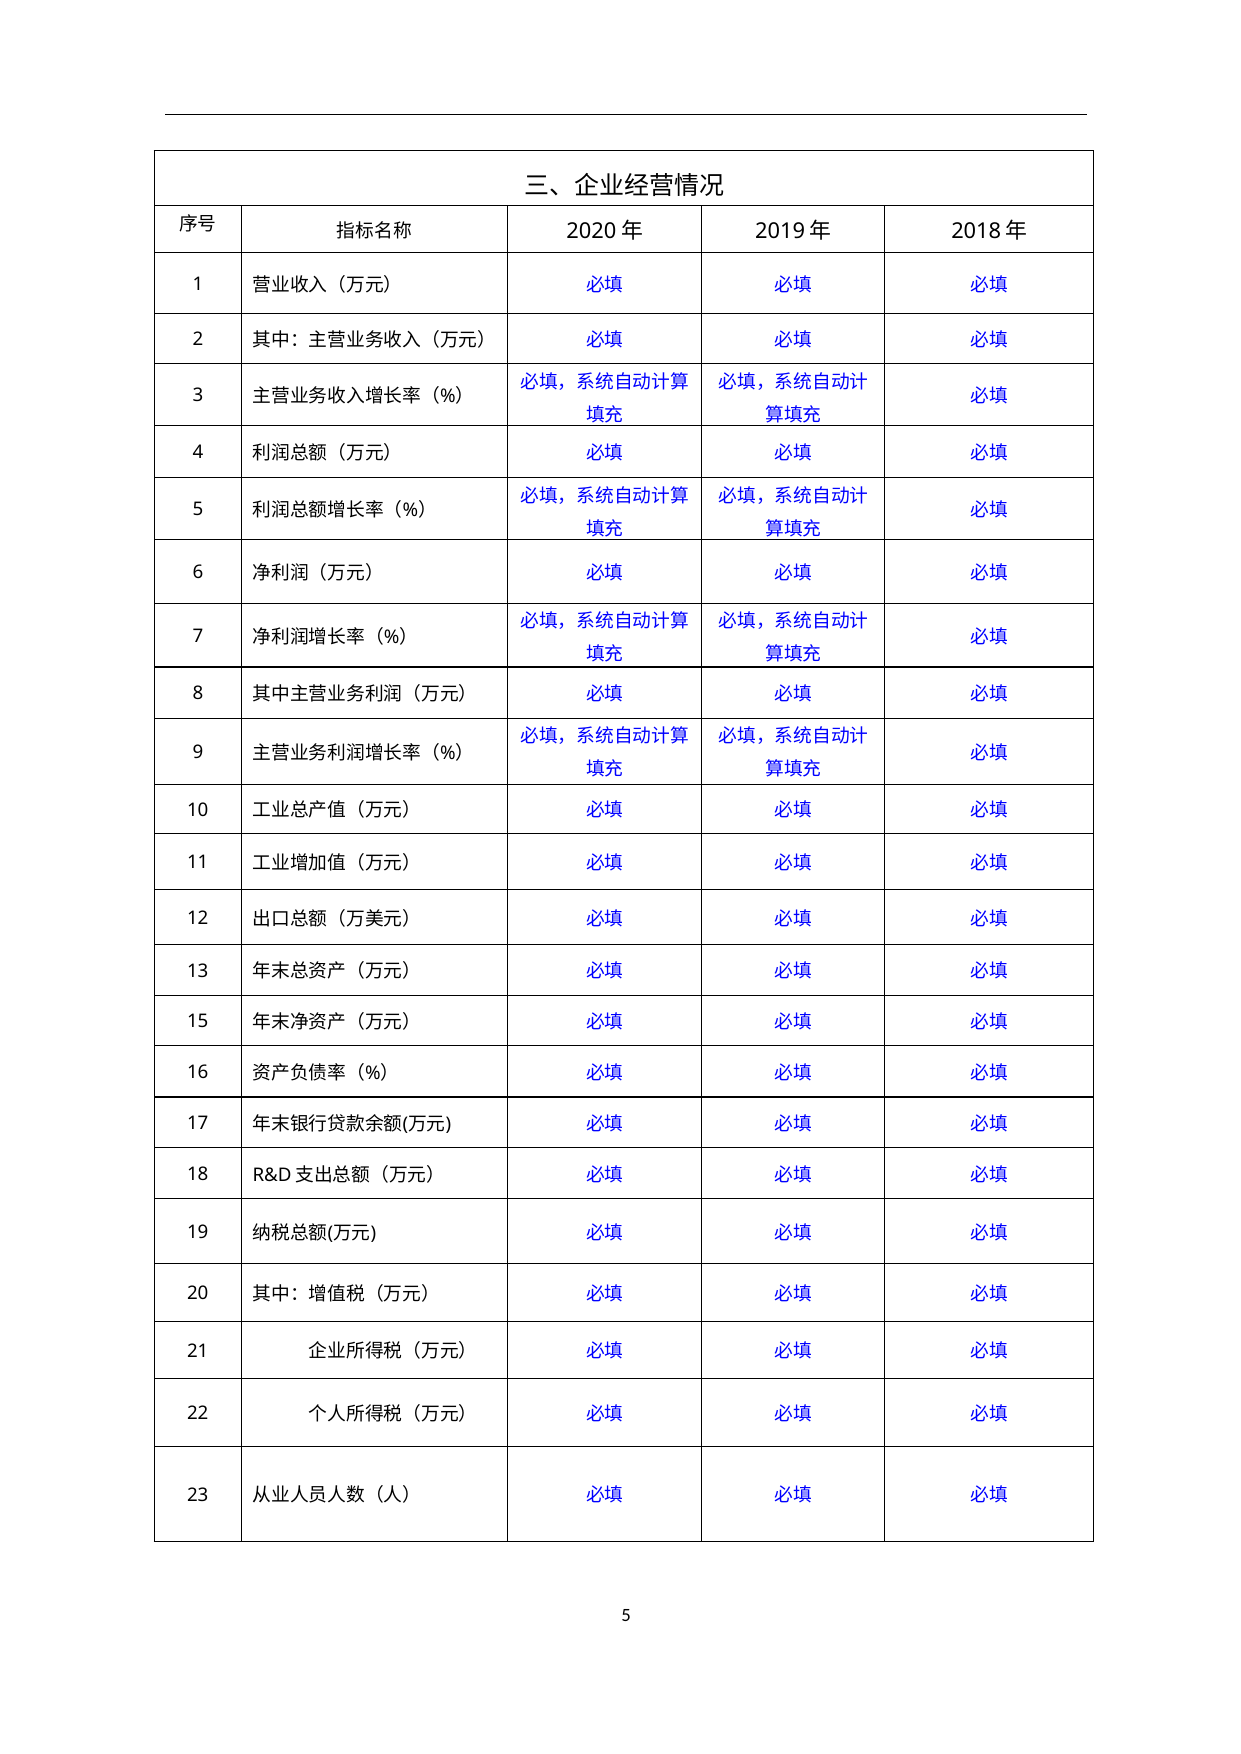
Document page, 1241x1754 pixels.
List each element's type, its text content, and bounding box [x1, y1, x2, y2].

table_cell 必填 [702, 314, 884, 363]
table_cell 必填 [885, 1447, 1093, 1541]
table_cell 15 [155, 996, 241, 1045]
table_cell 必填 [702, 253, 884, 312]
table_cell 必填 [702, 668, 884, 717]
table_cell 9 [155, 719, 241, 783]
table_cell 必填 [885, 1199, 1093, 1263]
table_cell 2019年 [702, 206, 884, 252]
table_cell 必填 [508, 785, 701, 833]
table_cell 必填 [885, 314, 1093, 363]
table_cell 年末净资产（万元） [242, 996, 507, 1045]
table_cell 必填 [885, 719, 1093, 783]
table_cell 13 [155, 945, 241, 994]
table_cell 1 [155, 253, 241, 312]
table_cell 必填 [508, 996, 701, 1045]
table_cell 必填 [702, 1046, 884, 1096]
table_cell 必填 [508, 253, 701, 312]
table_cell 必填 [885, 1046, 1093, 1096]
table_cell 8 [155, 668, 241, 717]
table_cell 净利润（万元） [242, 540, 507, 602]
table_cell 必填 [702, 1148, 884, 1198]
table_cell 22 [155, 1379, 241, 1446]
table_cell 2018年 [885, 206, 1093, 252]
table_cell 必填 [885, 478, 1093, 538]
table_cell 其中：增值税（万元） [242, 1264, 507, 1321]
table_cell 序号 [155, 206, 241, 252]
table_cell 必填 [885, 1098, 1093, 1147]
table_cell 必填，系统自动计算填充 [702, 604, 884, 666]
table_cell 必填 [885, 540, 1093, 602]
table_cell 必填，系统自动计算填充 [508, 478, 701, 538]
table_cell 必填 [885, 785, 1093, 833]
table_cell 必填 [885, 364, 1093, 425]
table_cell 20 [155, 1264, 241, 1321]
table_cell 必填 [885, 1148, 1093, 1198]
table_cell 利润总额增长率（%） [242, 478, 507, 538]
table_cell 2020年 [508, 206, 701, 252]
table_cell 必填 [702, 1098, 884, 1147]
table_cell 必填 [508, 1264, 701, 1321]
table_cell 19 [155, 1199, 241, 1263]
table_cell 企业所得税（万元） [242, 1322, 507, 1378]
table_cell 必填 [702, 540, 884, 602]
table_cell 必填 [885, 834, 1093, 888]
table_cell 必填 [508, 668, 701, 717]
table_cell 其中：主营业务收入（万元） [242, 314, 507, 363]
table_cell 从业人员人数（人） [242, 1447, 507, 1541]
table_cell 11 [155, 834, 241, 888]
table_cell 必填，系统自动计算填充 [702, 478, 884, 538]
table_cell 必填 [508, 426, 701, 477]
table_cell 指标名称 [242, 206, 507, 252]
table_cell 必填 [702, 1199, 884, 1263]
table_cell 个人所得税（万元） [242, 1379, 507, 1446]
table_cell 必填 [885, 668, 1093, 717]
table_cell 6 [155, 540, 241, 602]
table_cell 年末总资产（万元） [242, 945, 507, 994]
table_cell 必填 [508, 540, 701, 602]
table_cell 必填 [508, 1148, 701, 1198]
table_cell 21 [155, 1322, 241, 1378]
table_cell 必填，系统自动计算填充 [508, 719, 701, 783]
table_cell 必填 [508, 1098, 701, 1147]
table_cell 工业总产值（万元） [242, 785, 507, 833]
table_cell 利润总额（万元） [242, 426, 507, 477]
table_cell 必填，系统自动计算填充 [702, 364, 884, 425]
table_cell 必填，系统自动计算填充 [508, 364, 701, 425]
table_cell 工业增加值（万元） [242, 834, 507, 888]
table_cell 必填 [702, 996, 884, 1045]
table_cell 5 [155, 478, 241, 538]
table_cell 必填 [885, 253, 1093, 312]
table_cell 必填 [702, 945, 884, 994]
table_cell 必填 [508, 314, 701, 363]
table_cell 10 [155, 785, 241, 833]
table_cell 出口总额（万美元） [242, 890, 507, 944]
table_cell 必填 [508, 834, 701, 888]
table_cell 必填 [702, 785, 884, 833]
table_cell 必填 [702, 890, 884, 944]
table_cell 必填 [702, 1447, 884, 1541]
table_cell 年末银行贷款余额(万元) [242, 1098, 507, 1147]
table_cell 营业收入（万元） [242, 253, 507, 312]
table_cell 其中主营业务利润（万元） [242, 668, 507, 717]
table_cell 必填 [702, 426, 884, 477]
table_cell R&D支出总额（万元） [242, 1148, 507, 1198]
table_cell 必填 [885, 996, 1093, 1045]
table_cell 必填 [885, 890, 1093, 944]
table_cell 必填 [702, 1379, 884, 1446]
table_cell 必填 [885, 604, 1093, 666]
table_cell 必填 [885, 1322, 1093, 1378]
table_cell 必填 [508, 1046, 701, 1096]
table_cell 必填 [702, 834, 884, 888]
table_cell 主营业务利润增长率（%） [242, 719, 507, 783]
table_cell 17 [155, 1098, 241, 1147]
table_cell 必填 [508, 1447, 701, 1541]
table_cell 必填 [885, 1379, 1093, 1446]
table_cell 12 [155, 890, 241, 944]
table_cell 16 [155, 1046, 241, 1096]
table_cell 23 [155, 1447, 241, 1541]
table_cell 必填 [508, 890, 701, 944]
table_cell 必填 [508, 1322, 701, 1378]
table_cell 必填 [885, 426, 1093, 477]
table_cell 必填，系统自动计算填充 [702, 719, 884, 783]
table_cell 纳税总额(万元) [242, 1199, 507, 1263]
table_cell 7 [155, 604, 241, 666]
table_cell 必填 [508, 945, 701, 994]
table_cell 净利润增长率（%） [242, 604, 507, 666]
table_cell 2 [155, 314, 241, 363]
table_cell 必填 [508, 1379, 701, 1446]
table_cell 18 [155, 1148, 241, 1198]
table_cell 资产负债率（%） [242, 1046, 507, 1096]
table_cell 必填 [508, 1199, 701, 1263]
table_cell 3 [155, 364, 241, 425]
table_cell 必填，系统自动计算填充 [508, 604, 701, 666]
table_cell 必填 [702, 1322, 884, 1378]
table_cell 必填 [885, 1264, 1093, 1321]
table_cell 4 [155, 426, 241, 477]
table_cell 必填 [702, 1264, 884, 1321]
table_cell 三、企业经营情况 [155, 151, 1093, 205]
table_cell 主营业务收入增长率（%） [242, 364, 507, 425]
table_cell 必填 [885, 945, 1093, 994]
